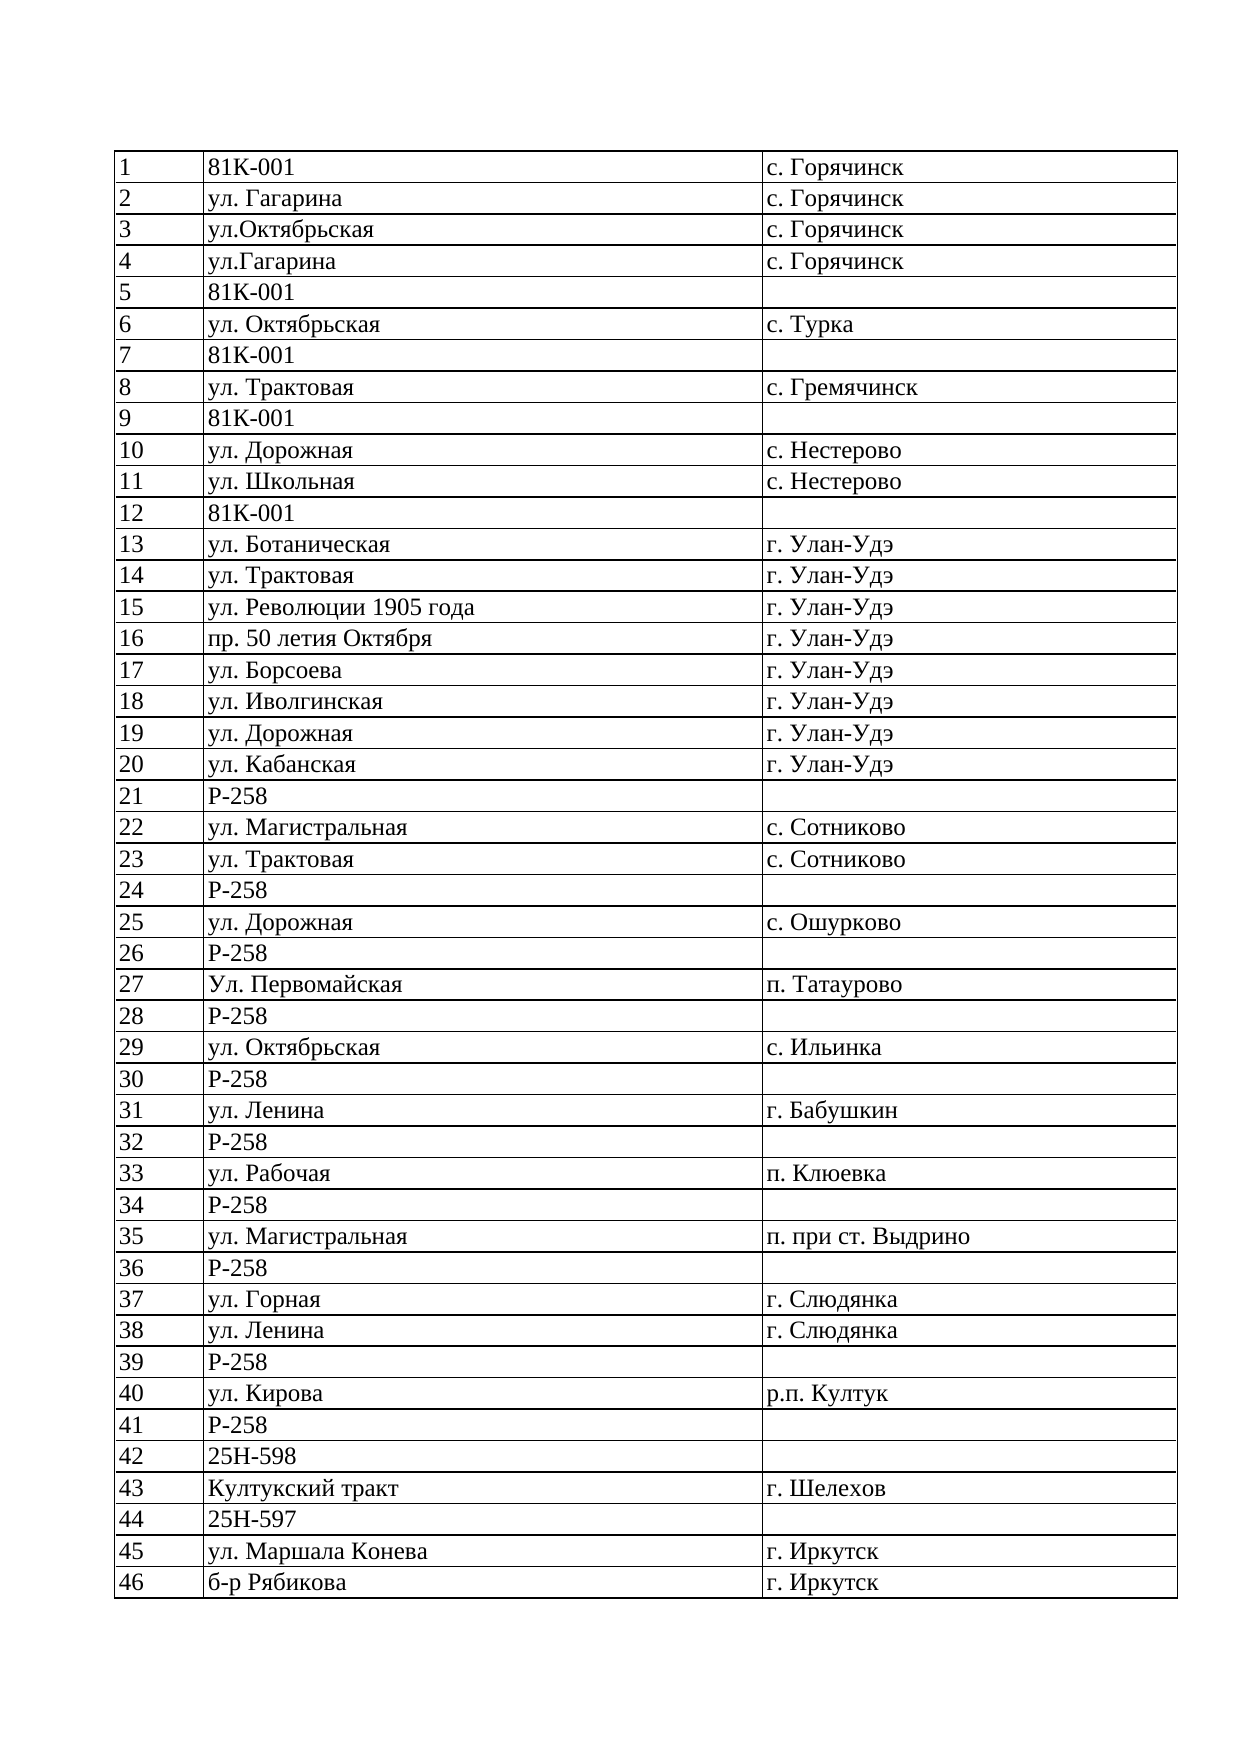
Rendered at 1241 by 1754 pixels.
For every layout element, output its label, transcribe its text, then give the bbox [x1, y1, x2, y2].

table_cell ул. Гагарина [204, 183, 762, 213]
table_cell 24 [115, 875, 203, 905]
table_cell [763, 1125, 1177, 1157]
table_cell ул. Трактовая [204, 561, 762, 590]
table_cell ул. Революции 1905 года [204, 592, 762, 622]
table_cell Р-258 [204, 781, 762, 811]
table_cell 21 [115, 780, 203, 811]
table_cell п. Татаурово [763, 968, 1177, 999]
table_cell ул. Кирова [204, 1378, 762, 1408]
table_cell 1 [115, 152, 203, 181]
table_cell [763, 1503, 1177, 1534]
table_cell с. Горячинск [763, 152, 1177, 181]
table_cell 8 [115, 371, 203, 402]
table_cell 6 [115, 308, 203, 339]
table_cell 31 [115, 1095, 203, 1125]
table_cell [763, 339, 1177, 370]
table_cell Р-258 [204, 1347, 762, 1377]
table_cell ул. Ленина [204, 1095, 762, 1125]
table_cell 10 [115, 434, 203, 464]
table_cell 33 [115, 1158, 203, 1188]
table_cell 18 [115, 686, 203, 716]
table_cell 11 [115, 466, 203, 496]
table_cell г. Улан-Удэ [763, 559, 1177, 590]
table_cell Р-258 [204, 1190, 762, 1219]
table_cell Р-258 [204, 1064, 762, 1094]
table_cell 39 [115, 1346, 203, 1377]
table_cell 36 [115, 1252, 203, 1282]
table_cell 20 [115, 749, 203, 779]
table_cell г. Улан-Удэ [763, 528, 1177, 559]
table_cell с. Нестерово [763, 465, 1177, 496]
table_cell [763, 1408, 1177, 1440]
table_cell 29 [115, 1032, 203, 1062]
table_cell Р-258 [204, 1410, 762, 1440]
table_cell [763, 402, 1177, 433]
table_cell с. Нестерово [763, 433, 1177, 464]
table_cell 81К-001 [204, 403, 762, 433]
table_cell ул. Борсоева [204, 655, 762, 685]
table_cell 19 [115, 717, 203, 748]
table_cell ул. Магистральная [204, 812, 762, 842]
table_cell ул. Маршала Конева [204, 1536, 762, 1566]
table_cell 25 [115, 906, 203, 936]
table_cell 40 [115, 1378, 203, 1408]
table_cell 3 [115, 214, 203, 244]
table_cell г. Бабушкин [763, 1094, 1177, 1125]
table_cell ул.Октябрьская [204, 215, 762, 244]
table_cell г. Улан-Удэ [763, 590, 1177, 622]
table_cell 22 [115, 812, 203, 842]
table_cell с. Турка [763, 307, 1177, 339]
table_cell 7 [115, 340, 203, 370]
table_cell 14 [115, 560, 203, 590]
table_cell 81К-001 [204, 498, 762, 527]
table_cell [763, 874, 1177, 905]
table_cell ул. Трактовая [204, 372, 762, 402]
table_cell 15 [115, 591, 203, 622]
table_cell ул.Гагарина [204, 246, 762, 276]
table_cell [763, 1188, 1177, 1219]
table_cell ул. Иволгинская [204, 686, 762, 716]
table_cell 9 [115, 403, 203, 433]
table_cell 38 [115, 1315, 203, 1345]
table_cell г. Улан-Удэ [763, 685, 1177, 716]
table_cell [763, 779, 1177, 811]
table_cell с. Горячинск [763, 244, 1177, 276]
table_cell 4 [115, 245, 203, 276]
table_cell п. Клюевка [763, 1157, 1177, 1188]
table_cell 37 [115, 1284, 203, 1314]
table_cell [763, 1251, 1177, 1282]
table_cell г. Шелехов [763, 1471, 1177, 1503]
table_cell с. Горячинск [763, 181, 1177, 213]
table_cell г. Иркутск [763, 1566, 1177, 1597]
table_cell 32 [115, 1126, 203, 1157]
table_cell п. при ст. Выдрино [763, 1220, 1177, 1251]
table_cell 45 [115, 1535, 203, 1566]
table_cell 41 [115, 1409, 203, 1440]
table_cell ул. Школьная [204, 466, 762, 496]
table_cell 30 [115, 1063, 203, 1094]
table_cell пр. 50 летия Октября [204, 623, 762, 653]
table_cell Р-258 [204, 938, 762, 968]
table_cell с. Ошурково [763, 905, 1177, 936]
table_cell 28 [115, 1000, 203, 1031]
table_cell 81К-001 [204, 152, 762, 181]
table_cell 25Н-598 [204, 1441, 762, 1471]
table_cell 13 [115, 529, 203, 559]
table_cell 27 [115, 969, 203, 999]
table_cell ул. Октябрьская [204, 1032, 762, 1062]
table_cell г. Слюдянка [763, 1283, 1177, 1314]
table_cell ул. Дорожная [204, 907, 762, 936]
table_cell 25Н-597 [204, 1504, 762, 1534]
table_cell 26 [115, 938, 203, 968]
table_cell Р-258 [204, 1253, 762, 1282]
table_cell г. Улан-Удэ [763, 622, 1177, 653]
table_cell 23 [115, 843, 203, 873]
table_cell с. Сотниково [763, 811, 1177, 842]
table_cell ул. Рабочая [204, 1158, 762, 1188]
table_cell ул. Ленина [204, 1316, 762, 1345]
table_cell г. Слюдянка [763, 1314, 1177, 1345]
table_cell 81К-001 [204, 340, 762, 370]
table_cell г. Иркутск [763, 1534, 1177, 1566]
table_cell 17 [115, 654, 203, 685]
table_cell 42 [115, 1441, 203, 1471]
table_cell 46 [115, 1567, 203, 1597]
table_cell г. Улан-Удэ [763, 716, 1177, 748]
table_cell 44 [115, 1504, 203, 1534]
table_cell с. Горячинск [763, 213, 1177, 244]
table_cell р.п. Култук [763, 1377, 1177, 1408]
table_cell ул. Кабанская [204, 749, 762, 779]
table_cell г. Улан-Удэ [763, 653, 1177, 685]
table_cell ул. Трактовая [204, 844, 762, 873]
table_cell ул. Октябрьская [204, 309, 762, 339]
table_cell 34 [115, 1189, 203, 1219]
table_cell [763, 999, 1177, 1031]
table_cell Р-258 [204, 875, 762, 905]
table_cell 2 [115, 183, 203, 213]
table_cell [763, 1440, 1177, 1471]
table_cell [763, 1062, 1177, 1094]
table_cell 5 [115, 277, 203, 307]
table_cell с. Гремячинск [763, 370, 1177, 402]
table_cell 12 [115, 497, 203, 527]
table_cell [763, 496, 1177, 527]
table_cell ул. Горная [204, 1284, 762, 1314]
table_cell Р-258 [204, 1127, 762, 1157]
table_cell Ул. Первомайская [204, 970, 762, 999]
table_cell г. Улан-Удэ [763, 748, 1177, 779]
table_cell 35 [115, 1221, 203, 1251]
table_cell [763, 1345, 1177, 1377]
table_cell Култукский тракт [204, 1473, 762, 1503]
table_cell [763, 276, 1177, 307]
table_cell [763, 936, 1177, 968]
table_cell Р-258 [204, 1001, 762, 1031]
table_cell ул. Магистральная [204, 1221, 762, 1251]
table_cell ул. Дорожная [204, 435, 762, 464]
table_cell с. Сотниково [763, 842, 1177, 873]
table_cell 16 [115, 623, 203, 653]
table_cell 81К-001 [204, 277, 762, 307]
table_cell с. Ильинка [763, 1031, 1177, 1062]
table_cell ул. Дорожная [204, 718, 762, 748]
table_cell 43 [115, 1472, 203, 1503]
table_cell ул. Ботаническая [204, 529, 762, 559]
table_cell б-р Рябикова [204, 1567, 762, 1597]
